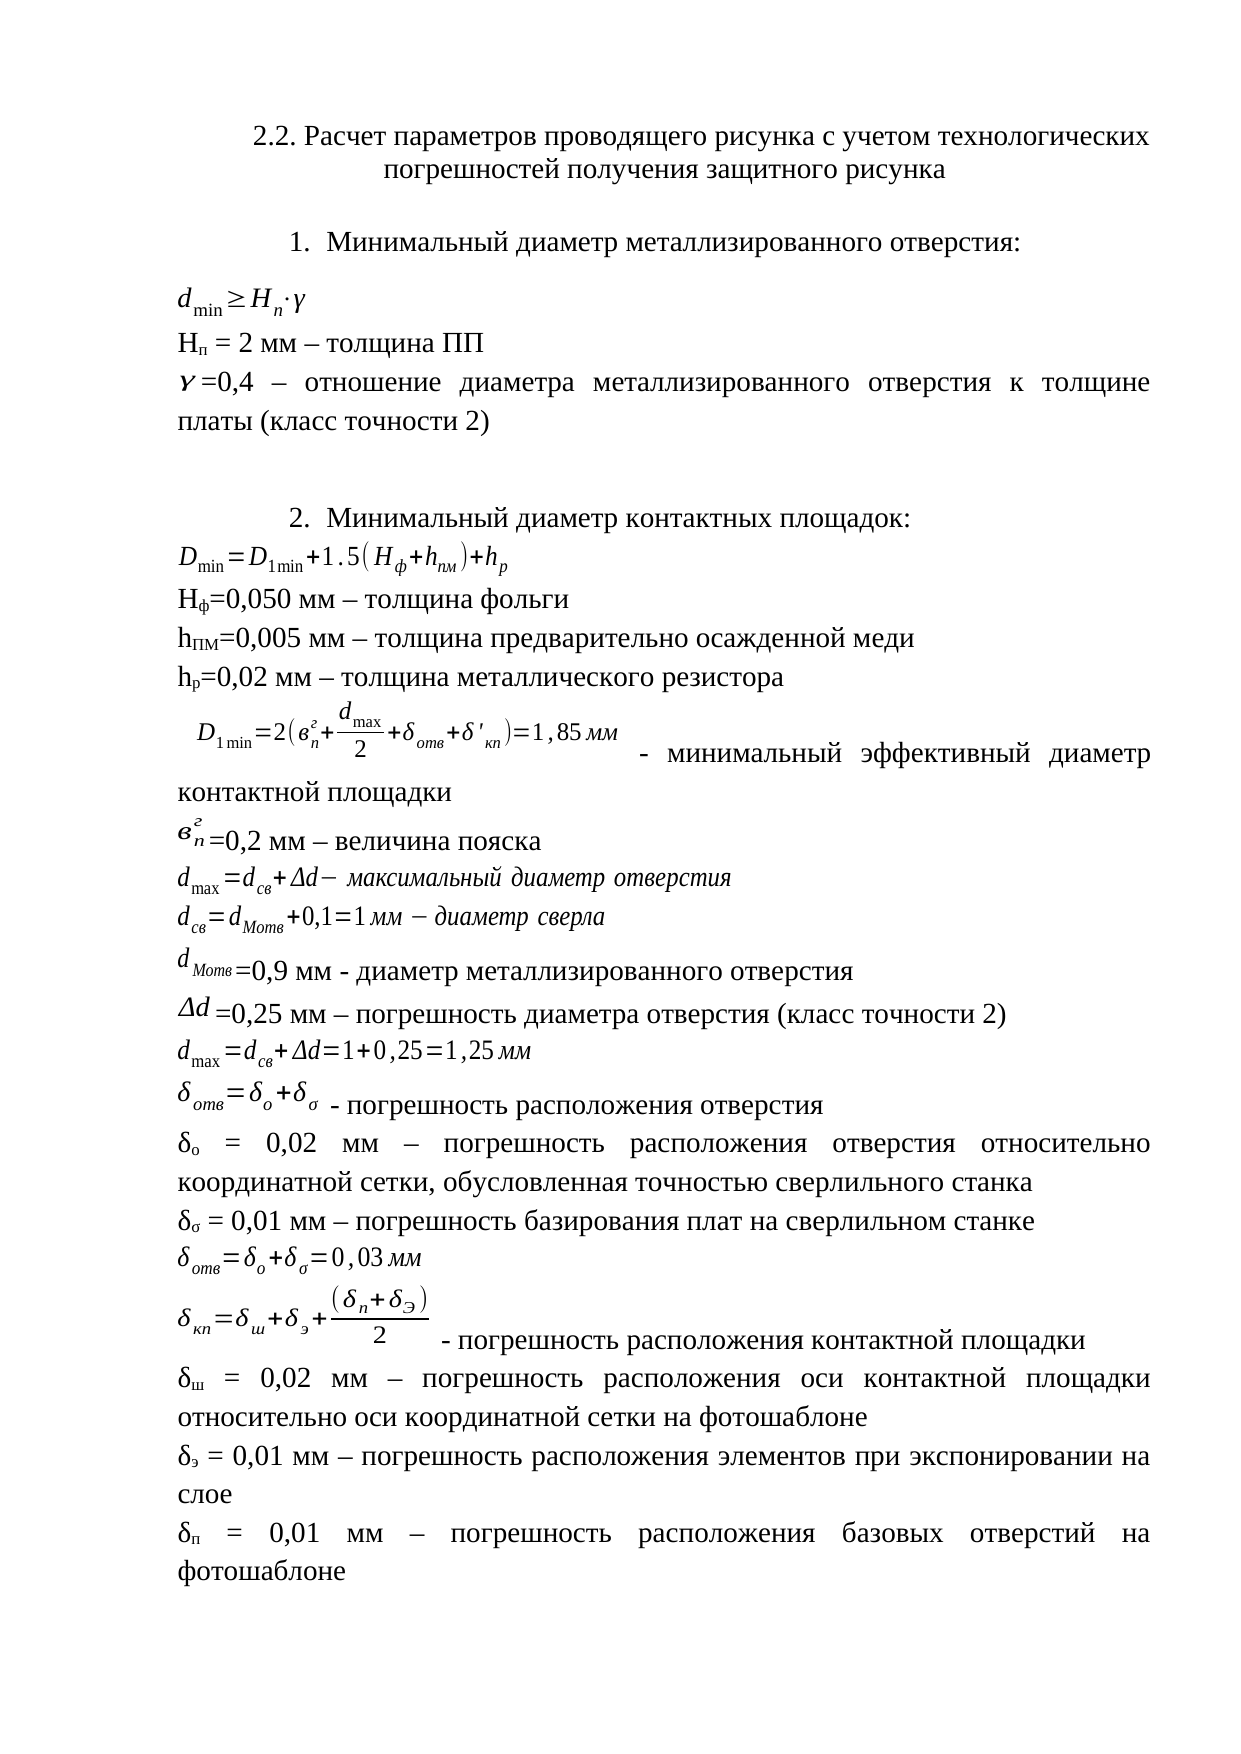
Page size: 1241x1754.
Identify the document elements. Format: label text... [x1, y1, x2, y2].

text hПМ=0,005 мм – толщина предварительно осажденной меди [177, 620, 1152, 654]
text Hп = 2 мм – толщина ПП [177, 326, 1152, 359]
text δш = 0,02 мм – погрешность расположения оси контактной площадки относительно оси координатной сетки на фотошаблоне [177, 1361, 1152, 1433]
list Минимальный диаметр металлизированного отверстия: [288, 224, 1152, 257]
subtitle 2.2. Расчет параметров проводящего рисунка с учетом технологических погрешностей получения защитного рисунка [177, 118, 1152, 185]
text =0,9 мм - диаметр металлизированного отверстия [177, 943, 1152, 987]
text =0,25 мм – погрешность диаметра отверстия (класс точности 2) [177, 992, 1152, 1029]
text - погрешность расположения контактной площадки [177, 1284, 1152, 1356]
list Минимальный диаметр контактных площадок: [288, 501, 1152, 534]
text Hф=0,050 мм – толщина фольги [177, 582, 1152, 615]
text =0,4 – отношение диаметра металлизированного отверстия к толщине платы (класс точности 2) [177, 364, 1152, 436]
text δо = 0,02 мм – погрешность расположения отверстия относительно координатной сетки, обусловленная точностью сверлильного станка [177, 1126, 1152, 1198]
text δэ = 0,01 мм – погрешность расположения элементов при экспонировании на слое [177, 1438, 1152, 1510]
text δσ = 0,01 мм – погрешность базирования плат на сверлильном станке [177, 1203, 1152, 1236]
text δп = 0,01 мм – погрешность расположения базовых отверстий на фотошаблоне [177, 1515, 1152, 1587]
text - погрешность расположения отверстия [177, 1077, 1152, 1121]
text =0,2 мм – величина пояска [177, 813, 1152, 856]
text hp=0,02 мм – толщина металлического резистора [177, 659, 1152, 692]
text - минимальный эффективный диаметр контактной площадки [177, 697, 1152, 808]
